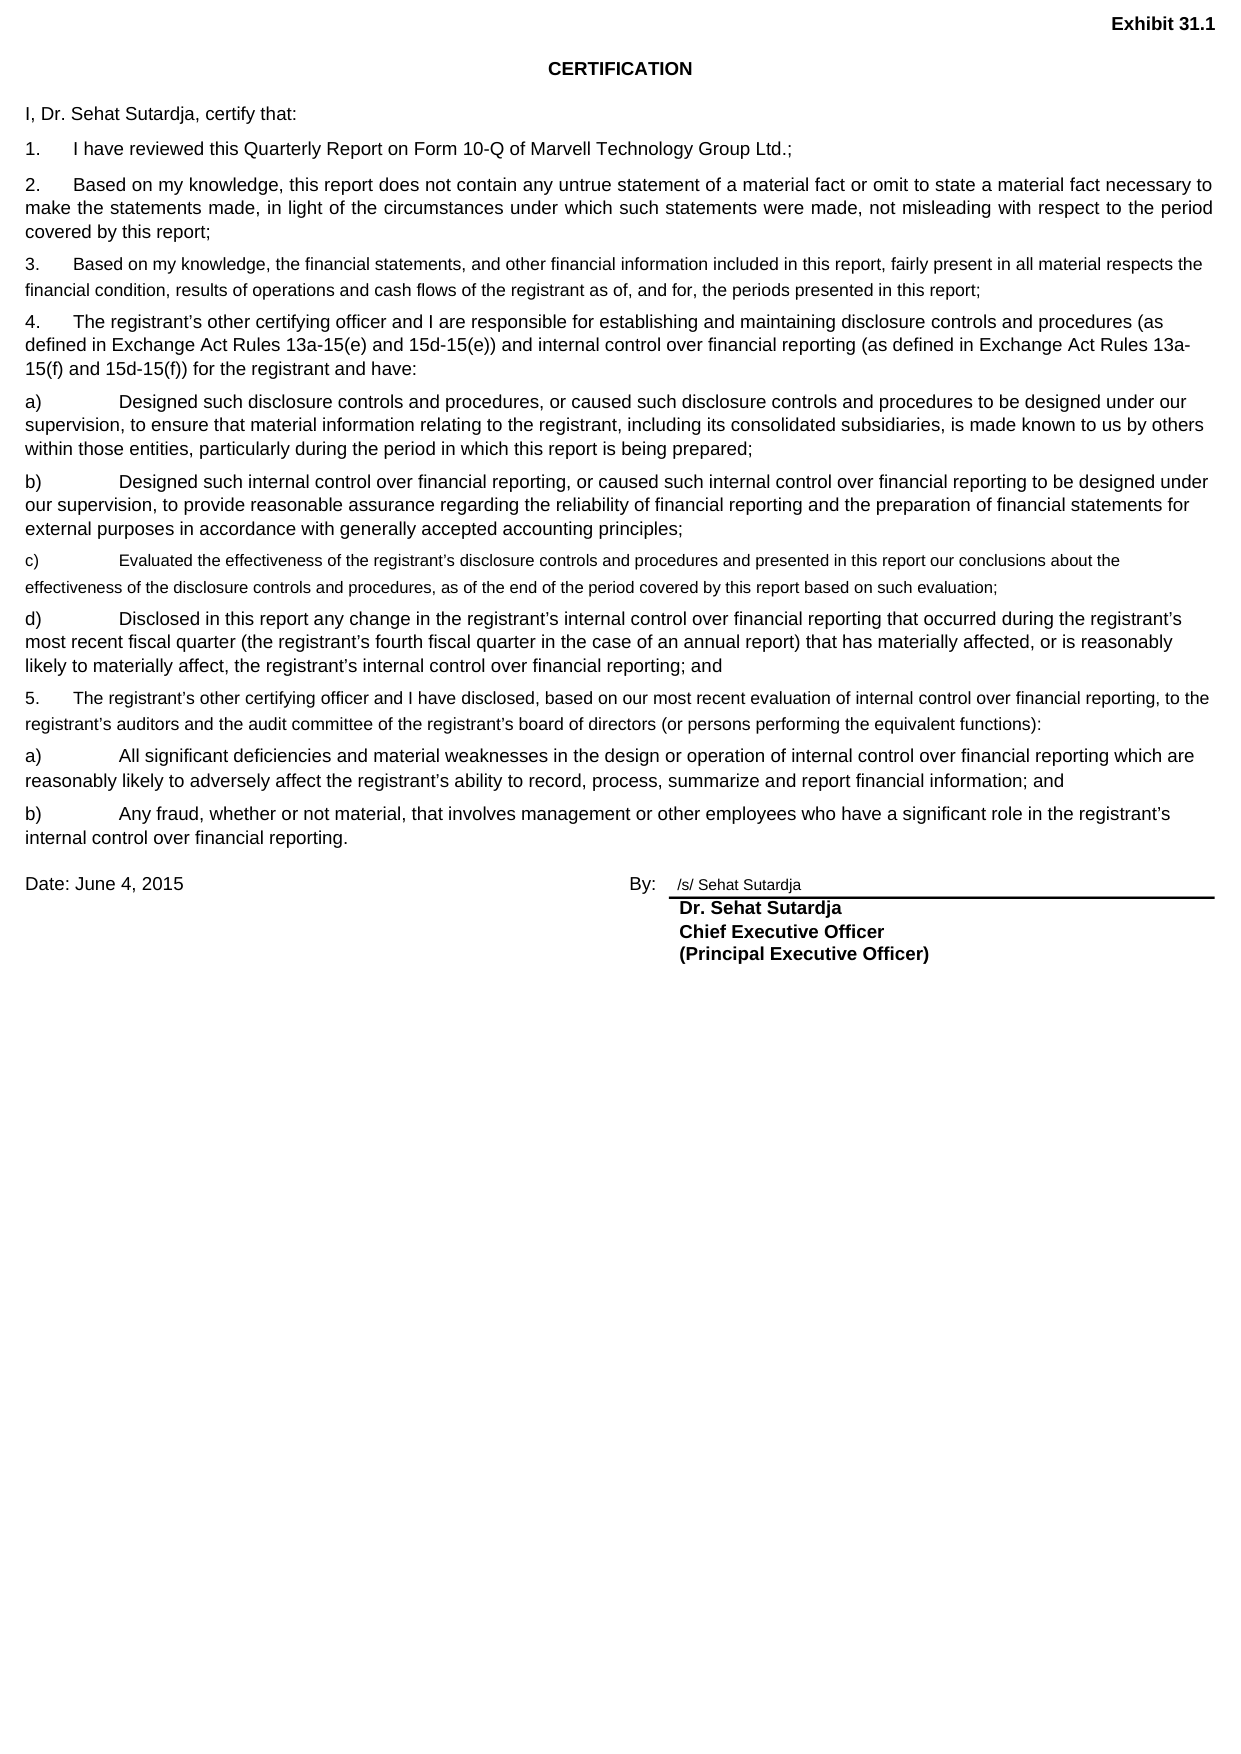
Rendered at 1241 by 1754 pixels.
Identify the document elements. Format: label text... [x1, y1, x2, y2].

text Exhibit 31.1 [25, 13, 1215, 34]
list Based on my knowledge, this report does not contain any untrue statement of a material fact or omit to state a material fact necessary to make the statements made, in light of the circumstances under which such statements were made, not misleading with respect to the period covered by this report; [25, 173, 1215, 242]
text Dr. Sehat Sutardja [679, 896, 1215, 918]
list The registrant’s other certifying officer and I have disclosed, based on our most recent evaluation of internal control over financial reporting, to the registrant’s auditors and the audit committee of the registrant’s board of directors (or persons performing the equivalent functions): [25, 688, 1215, 734]
text CERTIFICATION [25, 58, 1215, 79]
list Any fraud, whether or not material, that involves management or other employees who have a significant role in the registrant’s internal control over financial reporting. [25, 802, 1215, 849]
list Designed such disclosure controls and procedures, or caused such disclosure controls and procedures to be designed under our supervision, to ensure that material information relating to the registrant, including its consolidated subsidiaries, is made known to us by others within those entities, particularly during the period in which this report is being prepared; [25, 391, 1215, 459]
list Evaluated the effectiveness of the registrant’s disclosure controls and procedures and presented in this report our conclusions about the effectiveness of the disclosure controls and procedures, as of the end of the period covered by this report based on such evaluation; [25, 550, 1215, 597]
list All significant deficiencies and material weaknesses in the design or operation of internal control over financial reporting which are reasonably likely to adversely affect the registrant’s ability to record, process, summarize and report financial information; and [25, 745, 1215, 791]
text Chief Executive Officer [679, 920, 1215, 942]
list The registrant’s other certifying officer and I are responsible for establishing and maintaining disclosure controls and procedures (as defined in Exchange Act Rules 13a-15(e) and 15d-15(e)) and internal control over financial reporting (as defined in Exchange Act Rules 13a-15(f) and 15d-15(f)) for the registrant and have: [25, 311, 1215, 379]
list Based on my knowledge, the financial statements, and other financial information included in this report, fairly present in all material respects the financial condition, results of operations and cash flows of the registrant as of, and for, the periods presented in this report; [25, 253, 1215, 300]
text I, Dr. Sehat Sutardja, certify that: [25, 103, 1215, 124]
text Date: June 4, 2015 By: /s/ Sehat Sutardja [25, 872, 1215, 894]
list I have reviewed this Quarterly Report on Form 10-Q of Marvell Technology Group Ltd.; [25, 138, 1215, 160]
text (Principal Executive Officer) [679, 943, 1215, 964]
list Designed such internal control over financial reporting, or caused such internal control over financial reporting to be designed under our supervision, to provide reasonable assurance regarding the reliability of financial reporting and the preparation of financial statements for external purposes in accordance with generally accepted accounting principles; [25, 470, 1215, 539]
list Disclosed in this report any change in the registrant’s internal control over financial reporting that occurred during the registrant’s most recent fiscal quarter (the registrant’s fourth fiscal quarter in the case of an annual report) that has materially affected, or is reasonably likely to materially affect, the registrant’s internal control over financial reporting; and [25, 608, 1215, 677]
